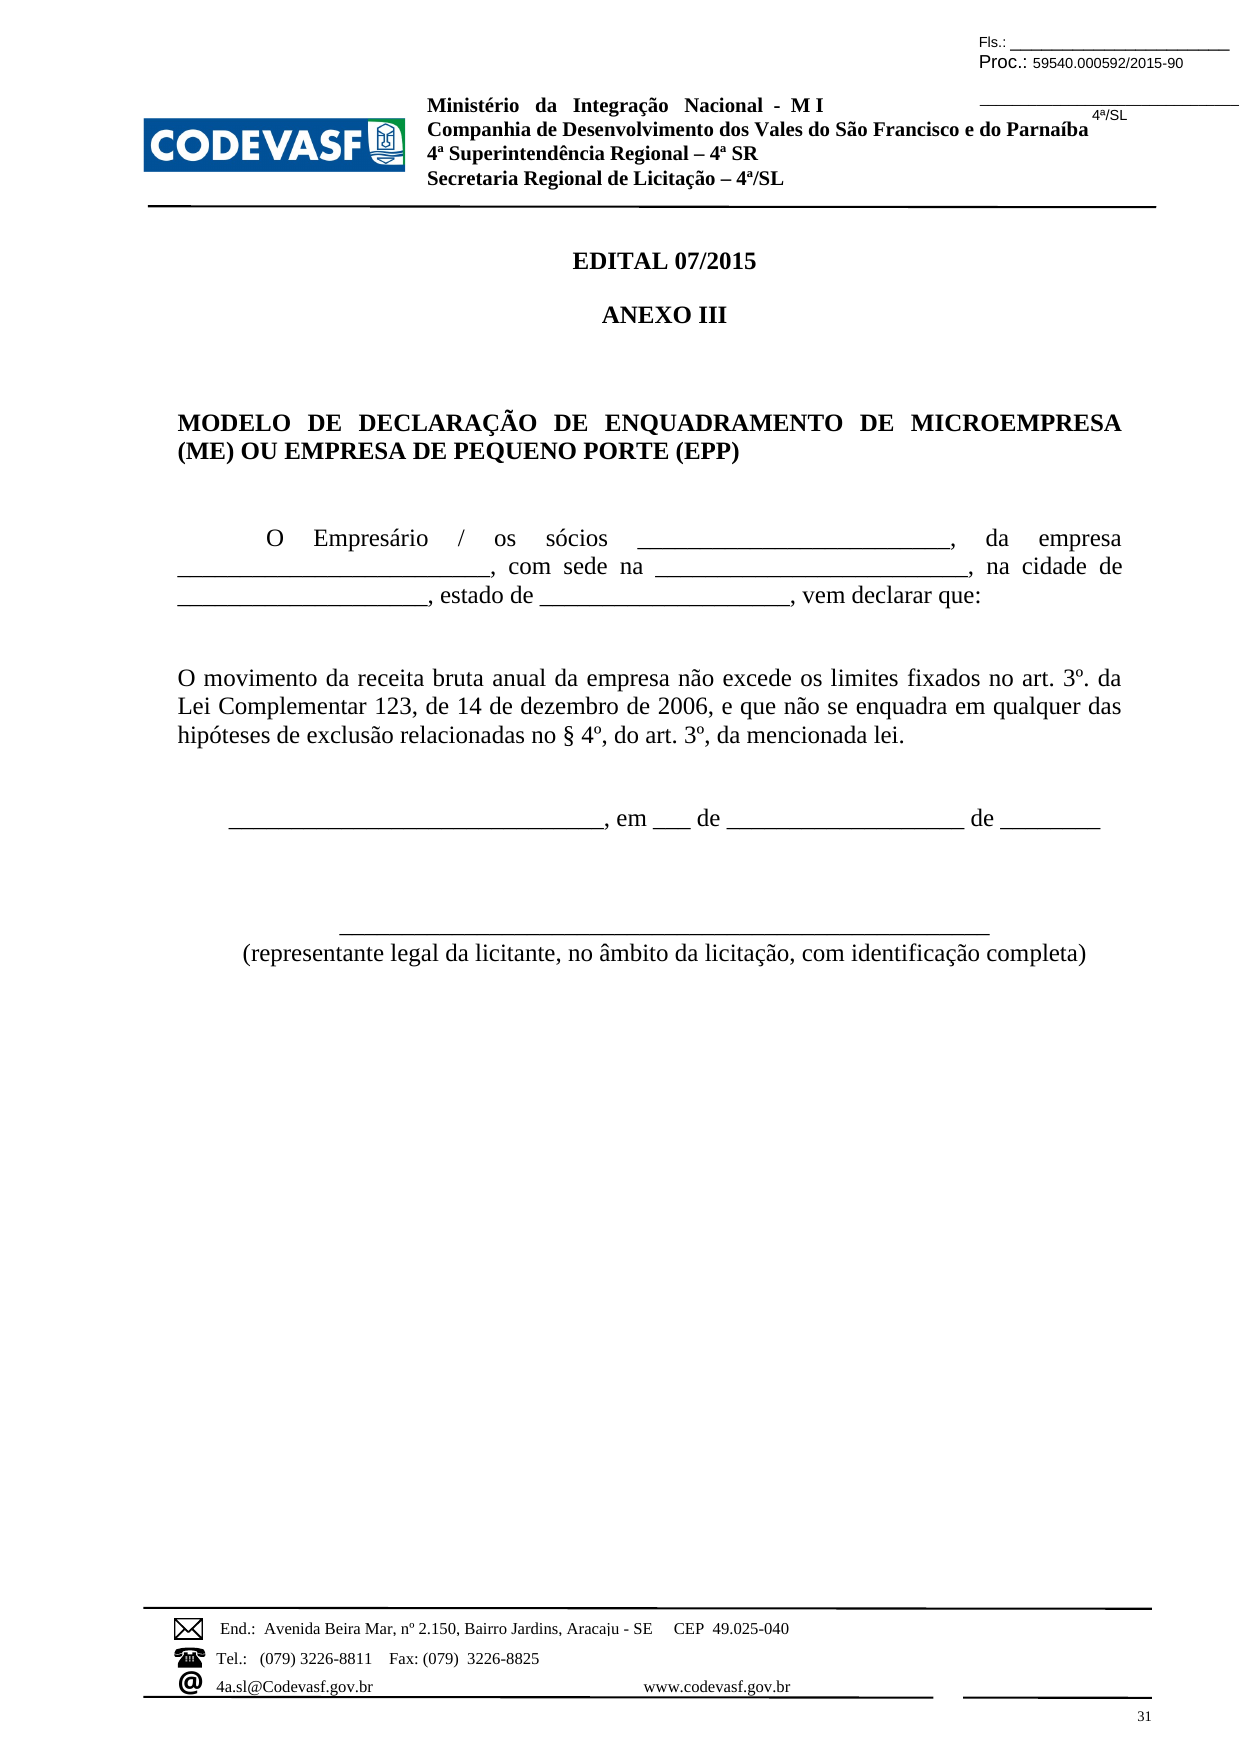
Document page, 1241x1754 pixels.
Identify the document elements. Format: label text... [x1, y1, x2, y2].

text ____________________________________________________ (representante legal da licitante, no âmbito da licitação, com identificação completa) [177, 909, 1152, 967]
text EDITAL 07/2015 [177, 246, 1152, 275]
picture [143, 118, 406, 172]
text MODELO DE DECLARAÇÃO DE ENQUADRAMENTO DE MICROEMPRESA (ME) OU EMPRESA DE PEQUENO PORTE (EPP) [177, 408, 1123, 465]
text O movimento da receita bruta anual da empresa não excede os limites fixados no art. 3º. da Lei Complementar 123, de 14 de dezembro de 2006, e que não se enquadra em qualquer das hipóteses de exclusão relacionadas no § 4º, do art. 3º, da mencionada lei. [177, 663, 1122, 749]
text ______________________________, em ___ de ___________________ de ________ [177, 803, 1152, 856]
text O Empresário / os sócios _________________________, da empresa _________________________, com sede na _________________________, na cidade de ____________________, estado de ____________________, vem declarar que: [177, 523, 1123, 609]
text ANEXO III [177, 300, 1152, 329]
